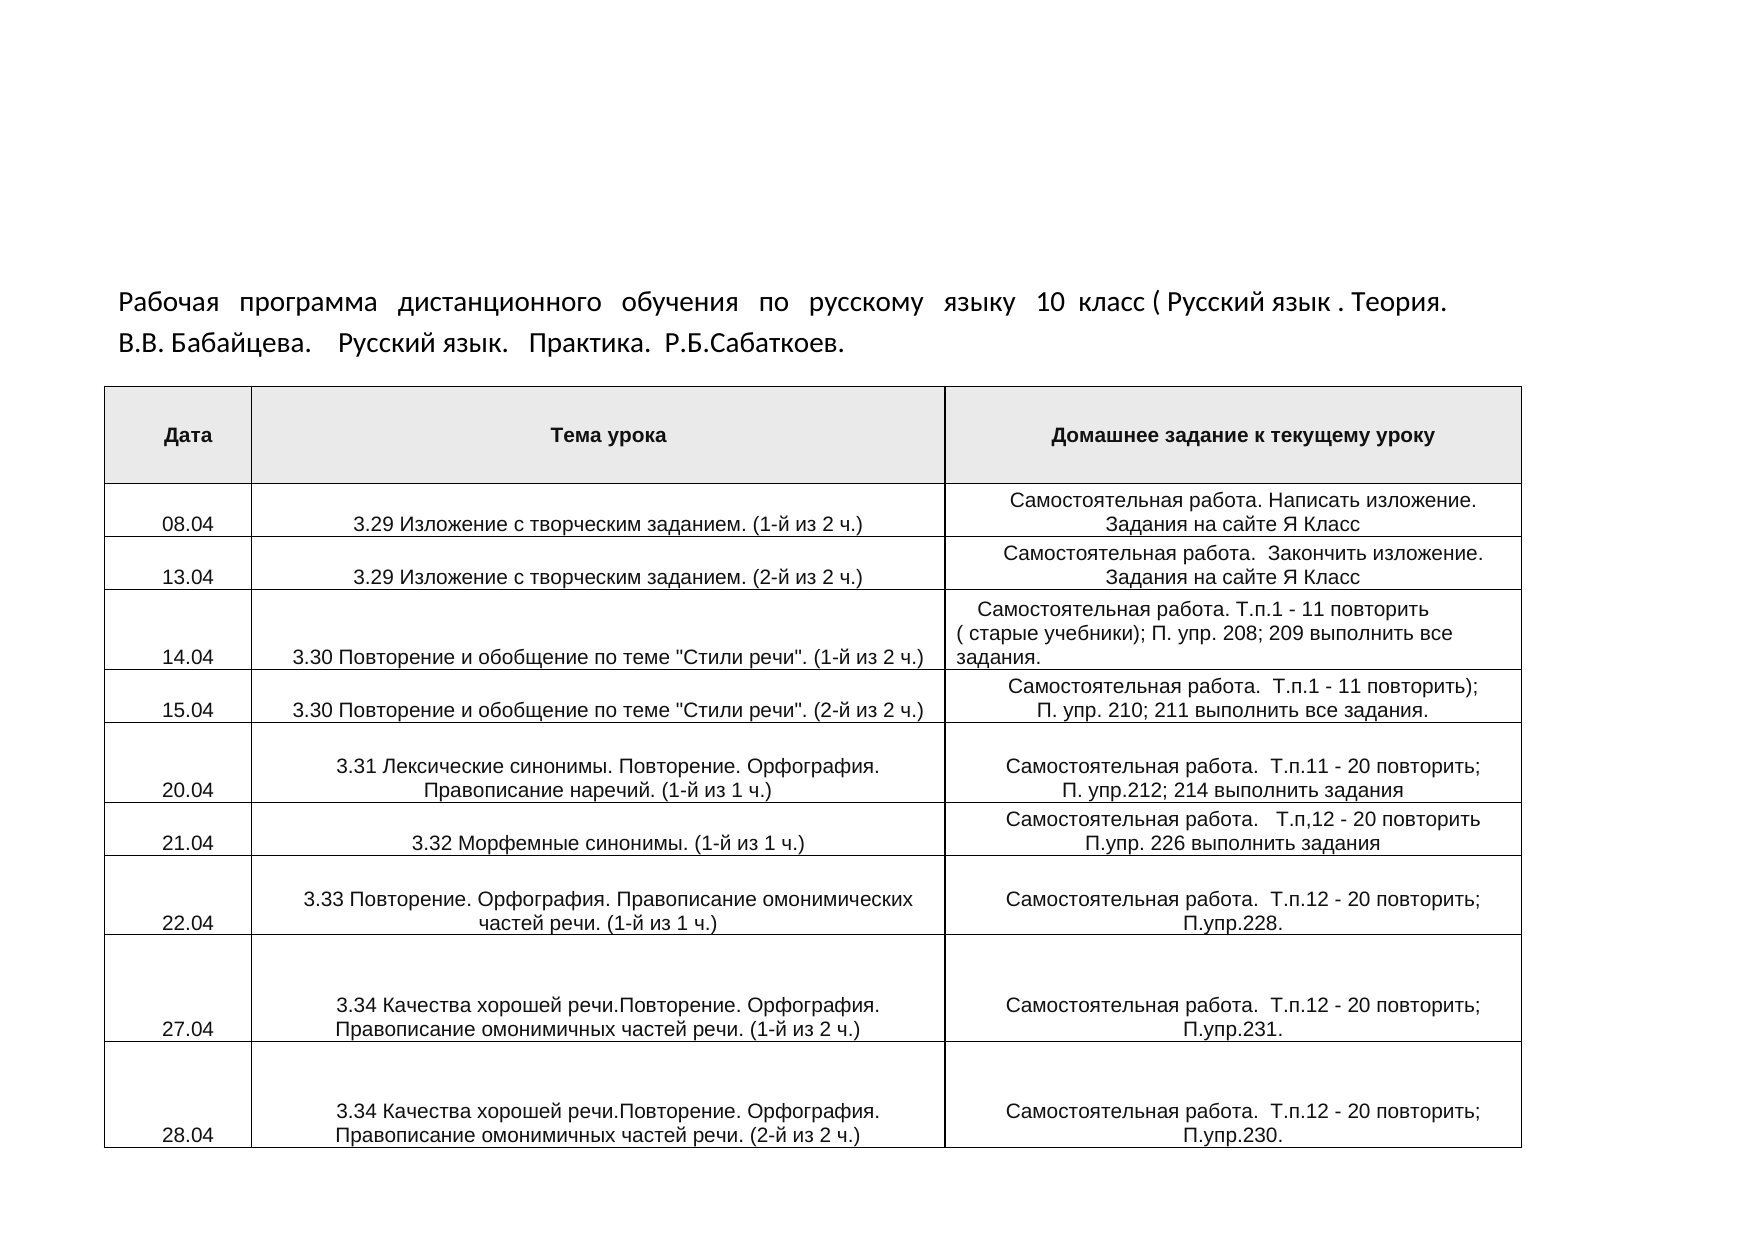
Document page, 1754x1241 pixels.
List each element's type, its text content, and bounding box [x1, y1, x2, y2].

table_cell 3.31 Лексические синонимы. Повторение. Орфография. Правописание наречий. (1-й из 1 ч.) [252, 723, 944, 802]
table_cell 22.04 [105, 856, 251, 934]
table_cell 3.34 Качества хорошей речи.Повторение. Орфография. Правописание омонимичных частей речи. (2-й из 2 ч.) [252, 1042, 944, 1147]
table_cell 3.30 Повторение и обобщение по теме "Стили речи". (1-й из 2 ч.) [252, 590, 944, 669]
table_header Домашнее задание к текущему уроку [946, 387, 1521, 483]
table_cell Самостоятельная работа. Т.п,12 - 20 повторить П.упр. 226 выполнить задания [946, 803, 1521, 855]
table_cell 08.04 [105, 484, 251, 536]
table_cell Самостоятельная работа. Т.п.12 - 20 повторить; П.упр.231. [946, 935, 1521, 1041]
table_header Дата [105, 387, 251, 483]
table_cell Самостоятельная работа. Закончить изложение. Задания на сайте Я Класс [946, 537, 1521, 589]
table_cell 3.29 Изложение с творческим заданием. (2-й из 2 ч.) [252, 537, 944, 589]
table_cell 3.33 Повторение. Орфография. Правописание омонимических частей речи. (1-й из 1 ч.) [252, 856, 944, 934]
table_cell 27.04 [105, 935, 251, 1041]
table_header Тема урока [252, 387, 944, 483]
table_cell Самостоятельная работа. Написать изложение. Задания на сайте Я Класс [946, 484, 1521, 536]
table_cell 13.04 [105, 537, 251, 589]
table_cell Самостоятельная работа. Т.п.1 - 11 повторить); П. упр. 210; 211 выполнить все задания. [946, 670, 1521, 722]
table_cell 3.32 Морфемные синонимы. (1-й из 1 ч.) [252, 803, 944, 855]
table_cell Самостоятельная работа. Т.п.12 - 20 повторить; П.упр.230. [946, 1042, 1521, 1147]
table_cell 14.04 [105, 590, 251, 669]
table_cell Самостоятельная работа. Т.п.12 - 20 повторить; П.упр.228. [946, 856, 1521, 934]
table_cell 21.04 [105, 803, 251, 855]
table_cell 3.30 Повторение и обобщение по теме "Стили речи". (2-й из 2 ч.) [252, 670, 944, 722]
table_cell Самостоятельная работа. Т.п.1 - 11 повторить ( старые учебники); П. упр. 208; 209 выполнить все задания. [946, 590, 1521, 669]
table_cell 15.04 [105, 670, 251, 722]
table_cell 20.04 [105, 723, 251, 802]
table_cell 3.29 Изложение с творческим заданием. (1-й из 2 ч.) [252, 484, 944, 536]
table_cell 3.34 Качества хорошей речи.Повторение. Орфография. Правописание омонимичных частей речи. (1-й из 2 ч.) [252, 935, 944, 1041]
text Рабочая программа дистанционного обучения по русскому языку 10 класс ( Русский язык . Теория. В.В. Бабайцева. Русский язык. Практика. Р.Б.Сабаткоев. [118, 283, 1636, 360]
table_cell Самостоятельная работа. Т.п.11 - 20 повторить; П. упр.212; 214 выполнить задания [946, 723, 1521, 802]
table_cell 28.04 [105, 1042, 251, 1147]
